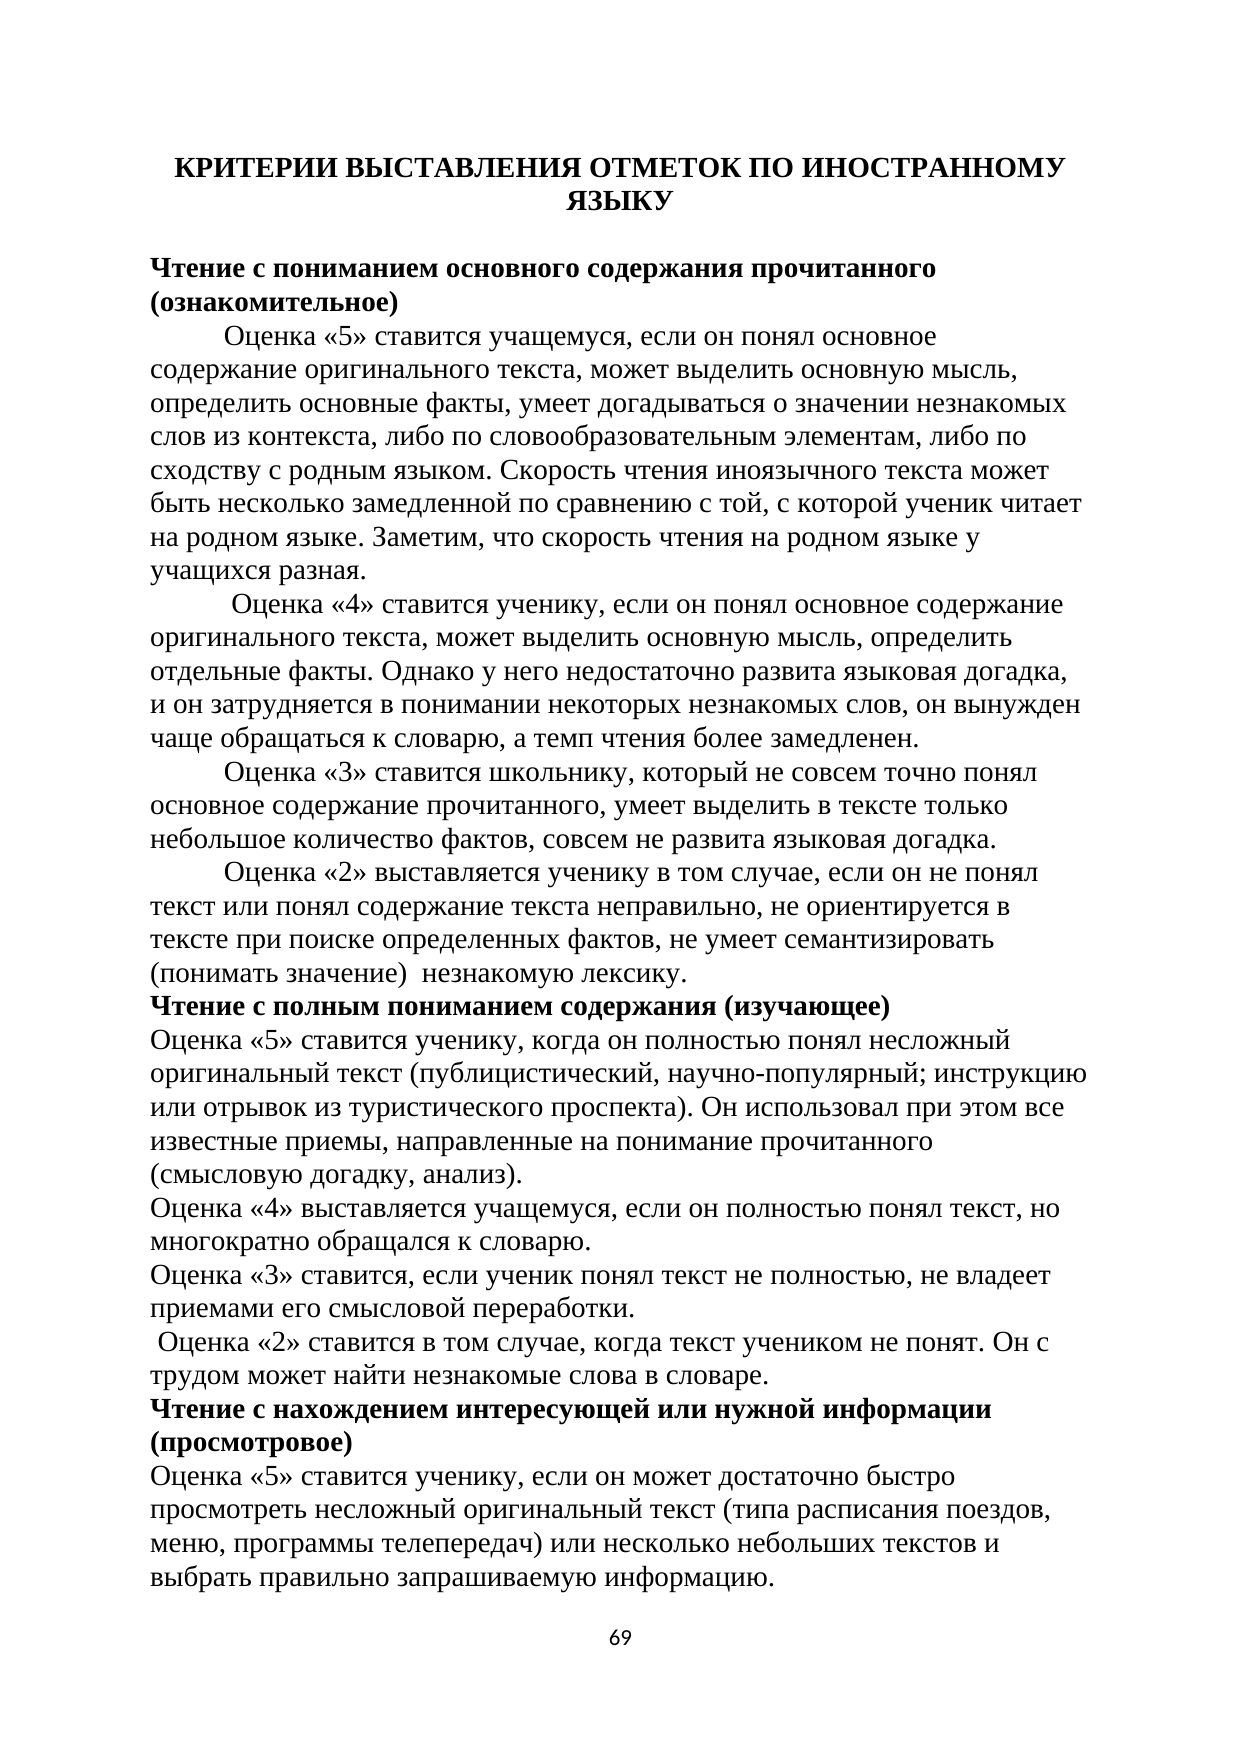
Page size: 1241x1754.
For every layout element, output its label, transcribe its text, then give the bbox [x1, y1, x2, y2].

text Оценка «3» ставится школьнику, который не совсем точно понял основное содержание прочитанного, умеет выделить в тексте только небольшое количество фактов, совсем не развита языковая догадка. [150, 754, 1090, 854]
text Оценка «2» ставится в том случае, когда текст учеником не понят. Он с трудом может найти незнакомые слова в словаре. [150, 1324, 1090, 1391]
text Оценка «5» ставится ученику, если он может достаточно быстро просмотреть несложный оригинальный текст (типа расписания поездов, меню, программы телепередач) или несколько небольших текстов и выбрать правильно запрашиваемую информацию. [150, 1458, 1090, 1592]
text Оценка «5» ставится учащемуся, если он понял основное содержание оригинального текста, может выделить основную мысль, определить основные факты, умеет догадываться о значении незнакомых слов из контекста, либо по словообразовательным элементам, либо по сходству с родным языком. Скорость чтения иноязычного текста может быть несколько замедленной по сравнению с той, с которой ученик читает на родном языке. Заметим, что скорость чтения на родном языке у учащихся разная. [150, 318, 1090, 586]
text Оценка «5» ставится ученику, когда он полностью понял несложный оригинальный текст (публицистический, научно-популярный; инструкцию или отрывок из туристического проспекта). Он использовал при этом все известные приемы, направленные на понимание прочитанного (смысловую догадку, анализ). [150, 1022, 1090, 1190]
text Чтение с пониманием основного содержания прочитанного (ознакомительное) [150, 251, 1090, 318]
text Оценка «3» ставится, если ученик понял текст не полностью, не владеет приемами его смысловой переработки. [150, 1257, 1090, 1324]
text Оценка «2» выставляется ученику в том случае, если он не понял текст или понял содержание текста неправильно, не ориентируется в тексте при поиске определенных фактов, не умеет семантизировать (понимать значение) незнакомую лексику. [150, 854, 1090, 988]
text Оценка «4» выставляется учащемуся, если он полностью понял текст, но многократно обращался к словарю. [150, 1190, 1090, 1257]
text Чтение с полным пониманием содержания (изучающее) [150, 988, 1090, 1022]
text Оценка «4» ставится ученику, если он понял основное содержание оригинального текста, может выделить основную мысль, определить отдельные факты. Однако у него недостаточно развита языковая догадка, и он затрудняется в понимании некоторых незнакомых слов, он вынужден чаще обращаться к словарю, а темп чтения более замедленен. [150, 586, 1090, 754]
text Чтение с нахождением интересующей или нужной информации (просмотровое) [150, 1391, 1090, 1458]
text КРИТЕРИИ ВЫСТАВЛЕНИЯ ОТМЕТОК ПО иностранному ЯЗЫКУ [150, 150, 1090, 217]
